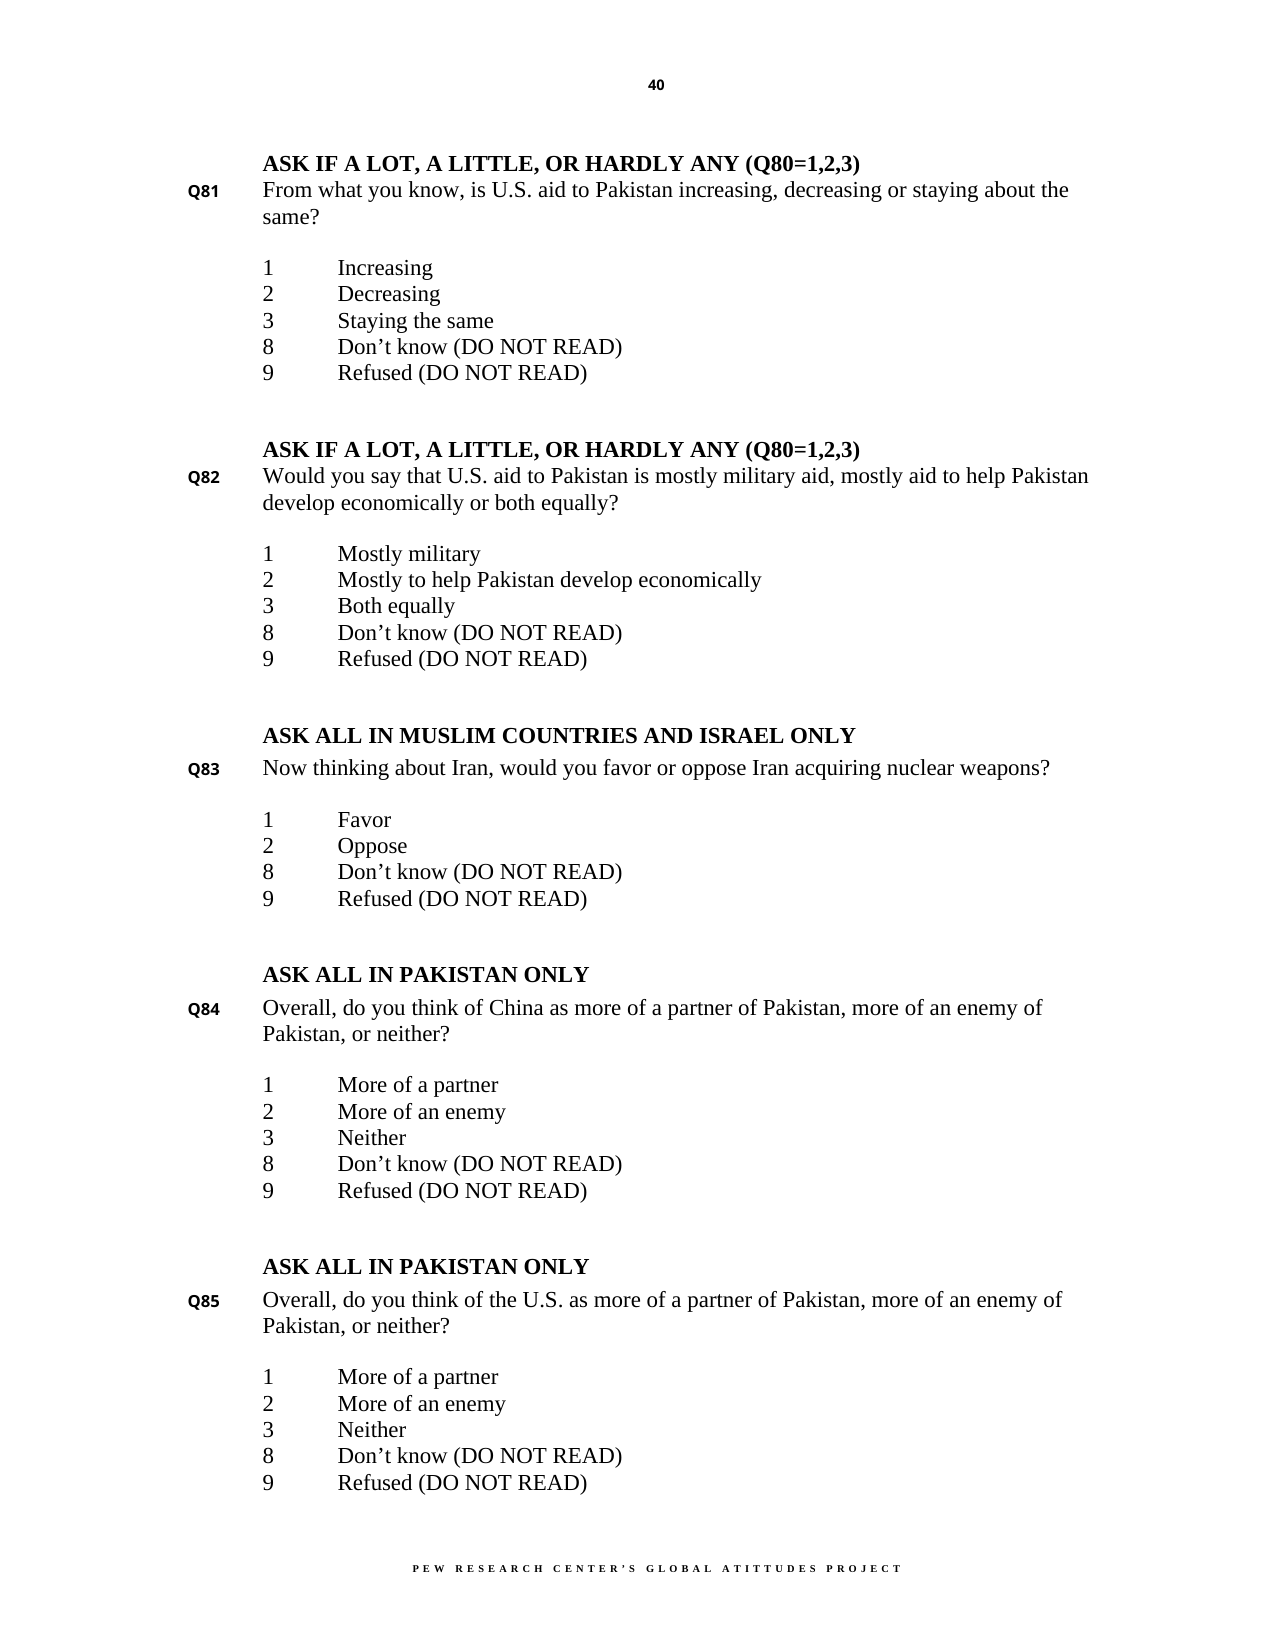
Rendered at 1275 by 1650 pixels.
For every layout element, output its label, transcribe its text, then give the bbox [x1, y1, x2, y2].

text 2 More of an enemy [262, 1390, 1125, 1416]
text Q84 Overall, do you think of China as more of a partner of Pakistan, more of an enemy of Pakistan, or neither? [187, 994, 1125, 1046]
text Ask ALL IN PAkISTAN ONLY [262, 961, 1125, 987]
text 3 Neither [262, 1416, 1125, 1442]
text Q82 Would you say that U.S. aid to Pakistan is mostly military aid, mostly aid to help Pakistan develop economically or both equally? [187, 462, 1125, 515]
text 1 Favor [262, 806, 1125, 832]
text Q83 Now thinking about Iran, would you favor or oppose Iran acquiring nuclear weapons? [187, 754, 1125, 781]
text Q85 Overall, do you think of the U.S. as more of a partner of Pakistan, more of an enemy of Pakistan, or neither? [187, 1286, 1125, 1338]
text Q81 From what you know, is U.S. aid to Pakistan increasing, decreasing or staying about the same? [187, 176, 1125, 229]
text 2 More of an enemy [262, 1098, 1125, 1124]
text 1 Increasing [262, 254, 1125, 280]
text 8 Don’t know (DO NOT READ) [262, 619, 1125, 645]
text 2 Mostly to help develop economically [262, 566, 1125, 593]
text 3 Neither [262, 1124, 1125, 1150]
text 2 Oppose [262, 832, 1125, 858]
text 1 More of a partner [262, 1363, 1125, 1390]
text 1 Mostly military [262, 540, 1125, 566]
text 9 Refused (DO NOT READ) [262, 1469, 1125, 1495]
text ASK ALL IN MUSLIM COUNTRIES AND ISRAEL ONLY [262, 722, 1125, 748]
text 9 Refused (DO NOT READ) [262, 1177, 1125, 1203]
text 3 Both equally [262, 593, 1125, 619]
text 8 Don’t know (DO NOT READ) [262, 858, 1125, 885]
text 1 More of a partner [262, 1071, 1125, 1098]
text 2 Decreasing [262, 280, 1125, 307]
text ASK IF A LOT, A LITTLE, OR HARDLY ANY (Q80=1,2,3) [187, 150, 1125, 176]
text 8 Don’t know (DO NOT READ) [262, 1442, 1125, 1469]
text 8 Don’t know (DO NOT READ) [262, 333, 1125, 359]
text ASK IF A LOT, A LITTLE, OR HARDLY ANY (Q80=1,2,3) [187, 436, 1125, 462]
text 9 Refused (DO NOT READ) [262, 645, 1125, 672]
text Ask ALL IN PAKISTAN ONLY [187, 1253, 1125, 1279]
text 8 Don’t know (DO NOT READ) [262, 1150, 1125, 1177]
text 3 Staying the same [262, 307, 1125, 333]
text 9 Refused (DO NOT READ) [262, 885, 1125, 911]
text 9 Refused (DO NOT READ) [262, 359, 1125, 386]
